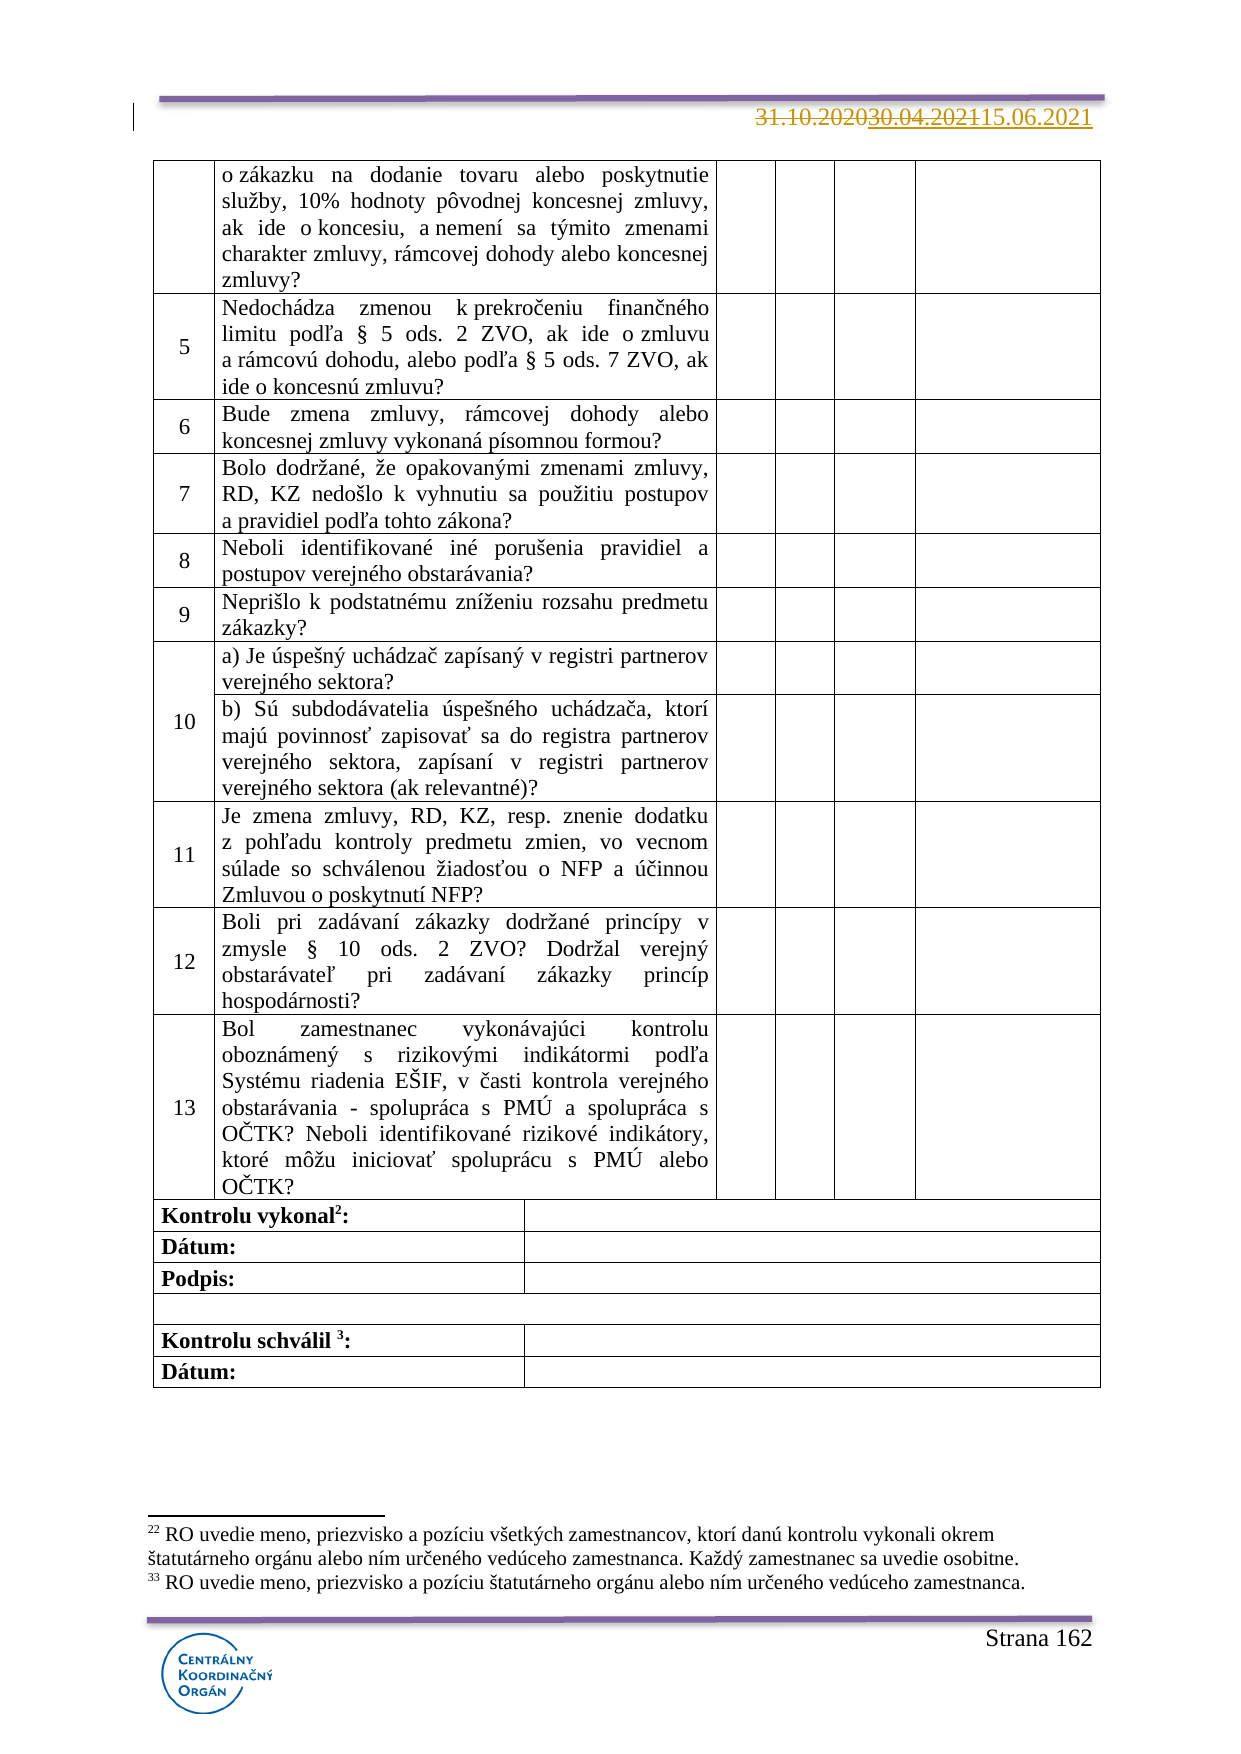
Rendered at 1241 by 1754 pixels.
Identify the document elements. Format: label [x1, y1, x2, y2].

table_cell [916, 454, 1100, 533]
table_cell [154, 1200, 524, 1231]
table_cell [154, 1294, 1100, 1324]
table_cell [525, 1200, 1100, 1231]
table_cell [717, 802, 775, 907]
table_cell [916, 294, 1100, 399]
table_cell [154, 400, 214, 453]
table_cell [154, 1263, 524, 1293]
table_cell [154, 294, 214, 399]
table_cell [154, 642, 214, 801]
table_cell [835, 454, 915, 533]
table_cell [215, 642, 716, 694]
picture [159, 1631, 272, 1713]
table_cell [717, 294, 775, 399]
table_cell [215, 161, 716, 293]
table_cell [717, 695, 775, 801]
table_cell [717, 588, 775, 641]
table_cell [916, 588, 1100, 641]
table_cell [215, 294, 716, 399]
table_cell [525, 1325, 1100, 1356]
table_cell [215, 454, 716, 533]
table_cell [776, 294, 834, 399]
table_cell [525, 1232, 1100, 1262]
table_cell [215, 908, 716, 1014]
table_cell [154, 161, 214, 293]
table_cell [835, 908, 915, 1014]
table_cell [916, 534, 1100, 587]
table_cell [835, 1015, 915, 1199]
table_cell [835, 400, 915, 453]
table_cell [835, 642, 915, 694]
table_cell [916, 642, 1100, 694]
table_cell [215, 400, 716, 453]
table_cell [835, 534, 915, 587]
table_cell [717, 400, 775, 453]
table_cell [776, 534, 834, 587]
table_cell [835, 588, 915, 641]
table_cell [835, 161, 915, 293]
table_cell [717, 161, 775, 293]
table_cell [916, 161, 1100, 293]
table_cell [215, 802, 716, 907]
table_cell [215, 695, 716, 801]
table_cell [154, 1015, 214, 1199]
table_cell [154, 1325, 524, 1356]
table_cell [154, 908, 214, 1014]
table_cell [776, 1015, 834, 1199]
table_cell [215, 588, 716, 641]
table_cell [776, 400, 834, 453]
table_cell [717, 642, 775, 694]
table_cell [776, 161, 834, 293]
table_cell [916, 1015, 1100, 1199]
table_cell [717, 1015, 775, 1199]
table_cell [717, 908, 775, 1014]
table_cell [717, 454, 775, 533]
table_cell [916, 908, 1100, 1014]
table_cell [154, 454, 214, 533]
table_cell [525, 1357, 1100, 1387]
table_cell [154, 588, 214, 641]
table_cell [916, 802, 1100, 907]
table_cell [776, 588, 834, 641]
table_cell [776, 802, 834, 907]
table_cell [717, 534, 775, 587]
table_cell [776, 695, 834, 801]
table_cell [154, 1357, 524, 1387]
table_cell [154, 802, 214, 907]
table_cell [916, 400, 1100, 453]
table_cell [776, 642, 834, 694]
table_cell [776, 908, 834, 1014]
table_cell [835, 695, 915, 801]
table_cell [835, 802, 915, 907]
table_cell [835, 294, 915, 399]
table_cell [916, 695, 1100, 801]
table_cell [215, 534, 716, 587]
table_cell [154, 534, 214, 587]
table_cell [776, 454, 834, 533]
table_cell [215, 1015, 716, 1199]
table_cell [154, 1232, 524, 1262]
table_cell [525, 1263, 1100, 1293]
